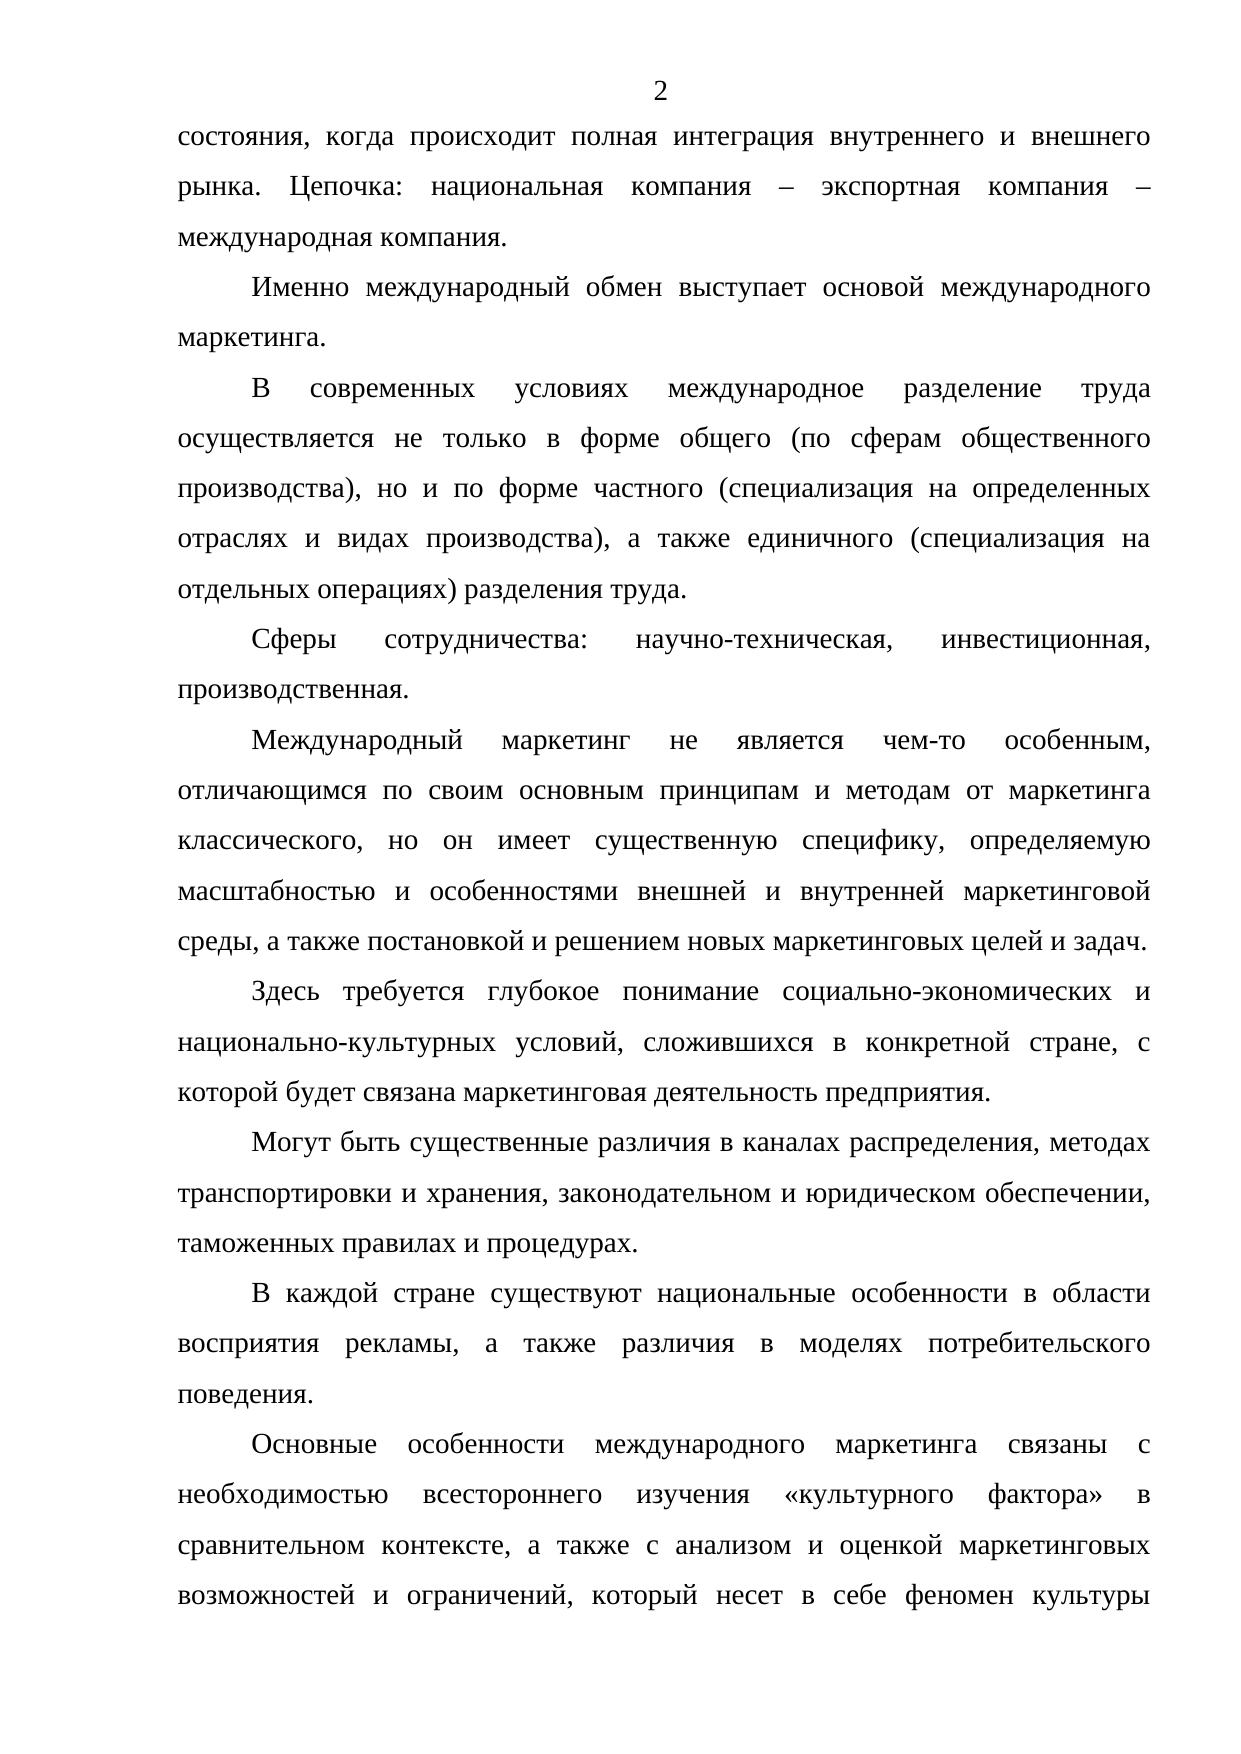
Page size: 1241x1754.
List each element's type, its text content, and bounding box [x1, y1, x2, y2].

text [177, 1426, 1152, 1611]
text Международный маркетинг не является чем-то особенным, отличающимся по своим основным принципам и методам от маркетинга классического, но он имеет существенную специфику, определяемую масштабностью и особенностями внешней и внутренней маркетинговой среды, а также постановкой и решением новых маркетинговых целей и задач. [177, 722, 1152, 957]
text Сферы сотрудничества: научно-техническая, инвестиционная, производственная. [177, 621, 1152, 705]
text Именно международный обмен выступает основой международного маркетинга. [177, 269, 1152, 353]
text Здесь требуется глубокое понимание социально-экономических и национально-культурных условий, сложившихся в конкретной стране, с которой будет связана маркетинговая деятельность предприятия. [177, 973, 1152, 1108]
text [177, 118, 1152, 252]
text Могут быть существенные различия в каналах распределения, методах транспортировки и хранения, законодательном и юридическом обеспечении, таможенных правилах и процедурах. [177, 1124, 1152, 1258]
text В современных условиях международное разделение труда осуществляется не только в форме общего (по сферам общественного производства), но и по форме частного (специализация на определенных отраслях и видах производства), а также единичного (специализация на отдельных операциях) разделения труда. [177, 370, 1152, 604]
text В каждой стране существуют национальные особенности в области восприятия рекламы, а также различия в моделях потребительского поведения. [177, 1275, 1152, 1409]
